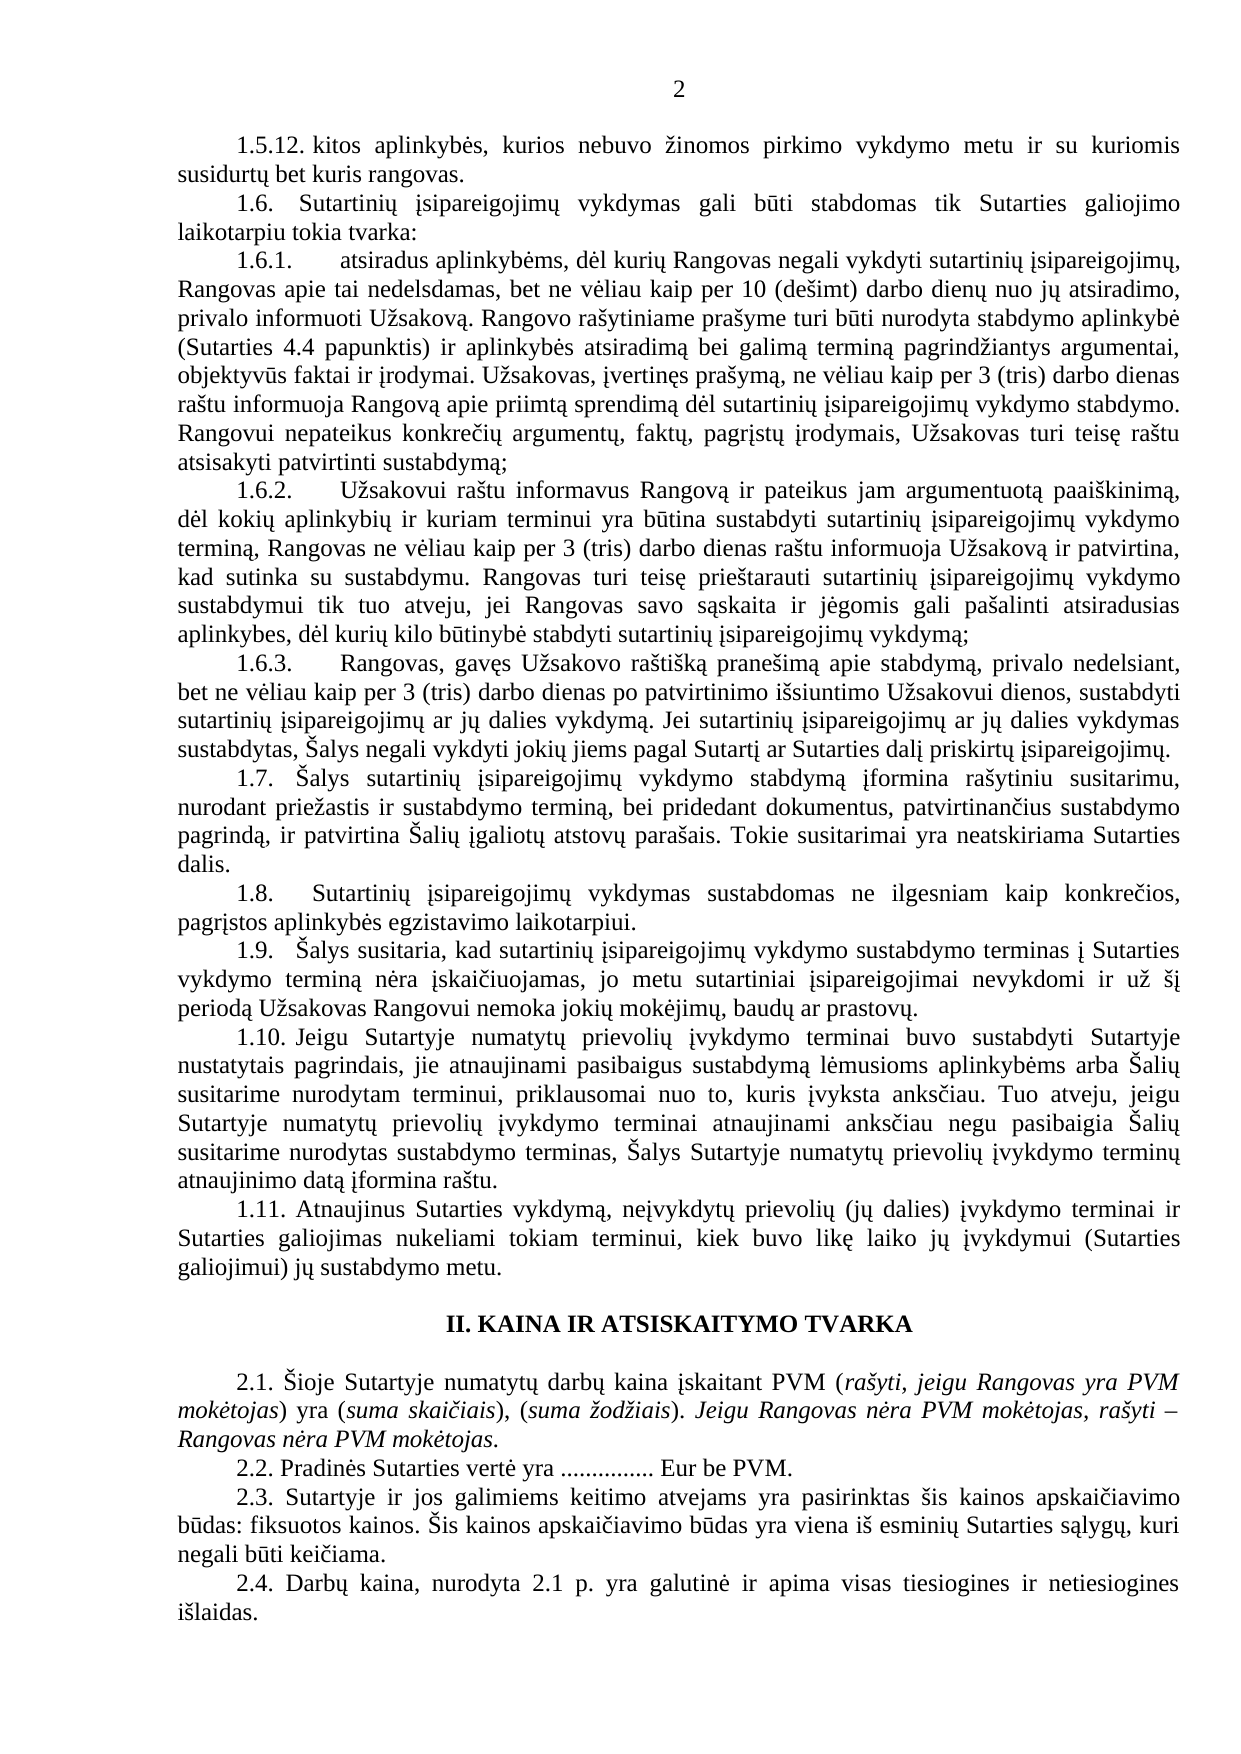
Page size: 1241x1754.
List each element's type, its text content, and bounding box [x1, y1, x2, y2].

list Sutartinių įsipareigojimų vykdymas sustabdomas ne ilgesniam kaip konkrečios, pagrįstos aplinkybės egzistavimo laikotarpiui. [177, 878, 1181, 936]
list kitos aplinkybės, kurios nebuvo žinomos pirkimo vykdymo metu ir su kuriomis susidurtų bet kuris rangovas. [177, 131, 1181, 188]
text 1.6.1. atsiradus aplinkybėms, dėl kurių Rangovas negali vykdyti sutartinių įsipareigojimų, Rangovas apie tai nedelsdamas, bet ne vėliau kaip per 10 (dešimt) darbo dienų nuo jų atsiradimo, privalo informuoti Užsakovą. Rangovo rašytiniame prašyme turi būti nurodyta stabdymo aplinkybė (Sutarties 4.4 papunktis) ir aplinkybės atsiradimą bei galimą terminą pagrindžiantys argumentai, objektyvūs faktai ir įrodymai. Užsakovas, įvertinęs prašymą, ne vėliau kaip per 3 (tris) darbo dienas raštu informuoja Rangovą apie priimtą sprendimą dėl sutartinių įsipareigojimų vykdymo stabdymo. Rangovui nepateikus konkrečių argumentų, faktų, pagrįstų įrodymais, Užsakovas turi teisę raštu atsisakyti patvirtinti sustabdymą; [177, 246, 1181, 476]
text 2.4. Darbų kaina, nurodyta 2.1 p. yra galutinė ir apima visas tiesiogines ir netiesiogines išlaidas. [177, 1568, 1181, 1626]
text II. KAINA IR ATSISKAITYMO TVARKA [177, 1309, 1181, 1338]
list Atnaujinus Sutarties vykdymą, neįvykdytų prievolių (jų dalies) įvykdymo terminai ir Sutarties galiojimas nukeliami tokiam terminui, kiek buvo likę laiko jų įvykdymui (Sutarties galiojimui) jų sustabdymo metu. [177, 1194, 1181, 1281]
text 2.1. Šioje Sutartyje numatytų darbų kaina įskaitant PVM (rašyti, jeigu Rangovas yra PVM mokėtojas) yra (suma skaičiais), (suma žodžiais). Jeigu Rangovas nėra PVM mokėtojas, rašyti – Rangovas nėra PVM mokėtojas. [177, 1367, 1181, 1453]
text 2.2. Pradinės Sutarties vertė yra ............... Eur be PVM. [177, 1453, 1181, 1482]
text 1.6. Sutartinių įsipareigojimų vykdymas gali būti stabdomas tik Sutarties galiojimo laikotarpiu tokia tvarka: [177, 188, 1181, 246]
list Šalys sutartinių įsipareigojimų vykdymo stabdymą įformina rašytiniu susitarimu, nurodant priežastis ir sustabdymo terminą, bei pridedant dokumentus, patvirtinančius sustabdymo pagrindą, ir patvirtina Šalių įgaliotų atstovų parašais. Tokie susitarimai yra neatskiriama Sutarties dalis. [177, 763, 1181, 878]
text 1.6.3. Rangovas, gavęs Užsakovo raštišką pranešimą apie stabdymą, privalo nedelsiant, bet ne vėliau kaip per 3 (tris) darbo dienas po patvirtinimo išsiuntimo Užsakovui dienos, sustabdyti sutartinių įsipareigojimų ar jų dalies vykdymą. Jei sutartinių įsipareigojimų ar jų dalies vykdymas sustabdytas, Šalys negali vykdyti jokių jiems pagal Sutartį ar Sutarties dalį priskirtų įsipareigojimų. [177, 648, 1181, 763]
text 2.3. Sutartyje ir jos galimiems keitimo atvejams yra pasirinktas šis kainos apskaičiavimo būdas: fiksuotos kainos. Šis kainos apskaičiavimo būdas yra viena iš esminių Sutarties sąlygų, kuri negali būti keičiama. [177, 1482, 1181, 1568]
list Šalys susitaria, kad sutartinių įsipareigojimų vykdymo sustabdymo terminas į Sutarties vykdymo terminą nėra įskaičiuojamas, jo metu sutartiniai įsipareigojimai nevykdomi ir už šį periodą Užsakovas Rangovui nemoka jokių mokėjimų, baudų ar prastovų. [177, 936, 1181, 1022]
list Jeigu Sutartyje numatytų prievolių įvykdymo terminai buvo sustabdyti Sutartyje nustatytais pagrindais, jie atnaujinami pasibaigus sustabdymą lėmusioms aplinkybėms arba Šalių susitarime nurodytam terminui, priklausomai nuo to, kuris įvyksta anksčiau. Tuo atveju, jeigu Sutartyje numatytų prievolių įvykdymo terminai atnaujinami anksčiau negu pasibaigia Šalių susitarime nurodytas sustabdymo terminas, Šalys Sutartyje numatytų prievolių įvykdymo terminų atnaujinimo datą įformina raštu. [177, 1022, 1181, 1194]
text 1.6.2. Užsakovui raštu informavus Rangovą ir pateikus jam argumentuotą paaiškinimą, dėl kokių aplinkybių ir kuriam terminui yra būtina sustabdyti sutartinių įsipareigojimų vykdymo terminą, Rangovas ne vėliau kaip per 3 (tris) darbo dienas raštu informuoja Užsakovą ir patvirtina, kad sutinka su sustabdymu. Rangovas turi teisę prieštarauti sutartinių įsipareigojimų vykdymo sustabdymui tik tuo atveju, jei Rangovas savo sąskaita ir jėgomis gali pašalinti atsiradusias aplinkybes, dėl kurių kilo būtinybė stabdyti sutartinių įsipareigojimų vykdymą; [177, 476, 1181, 648]
